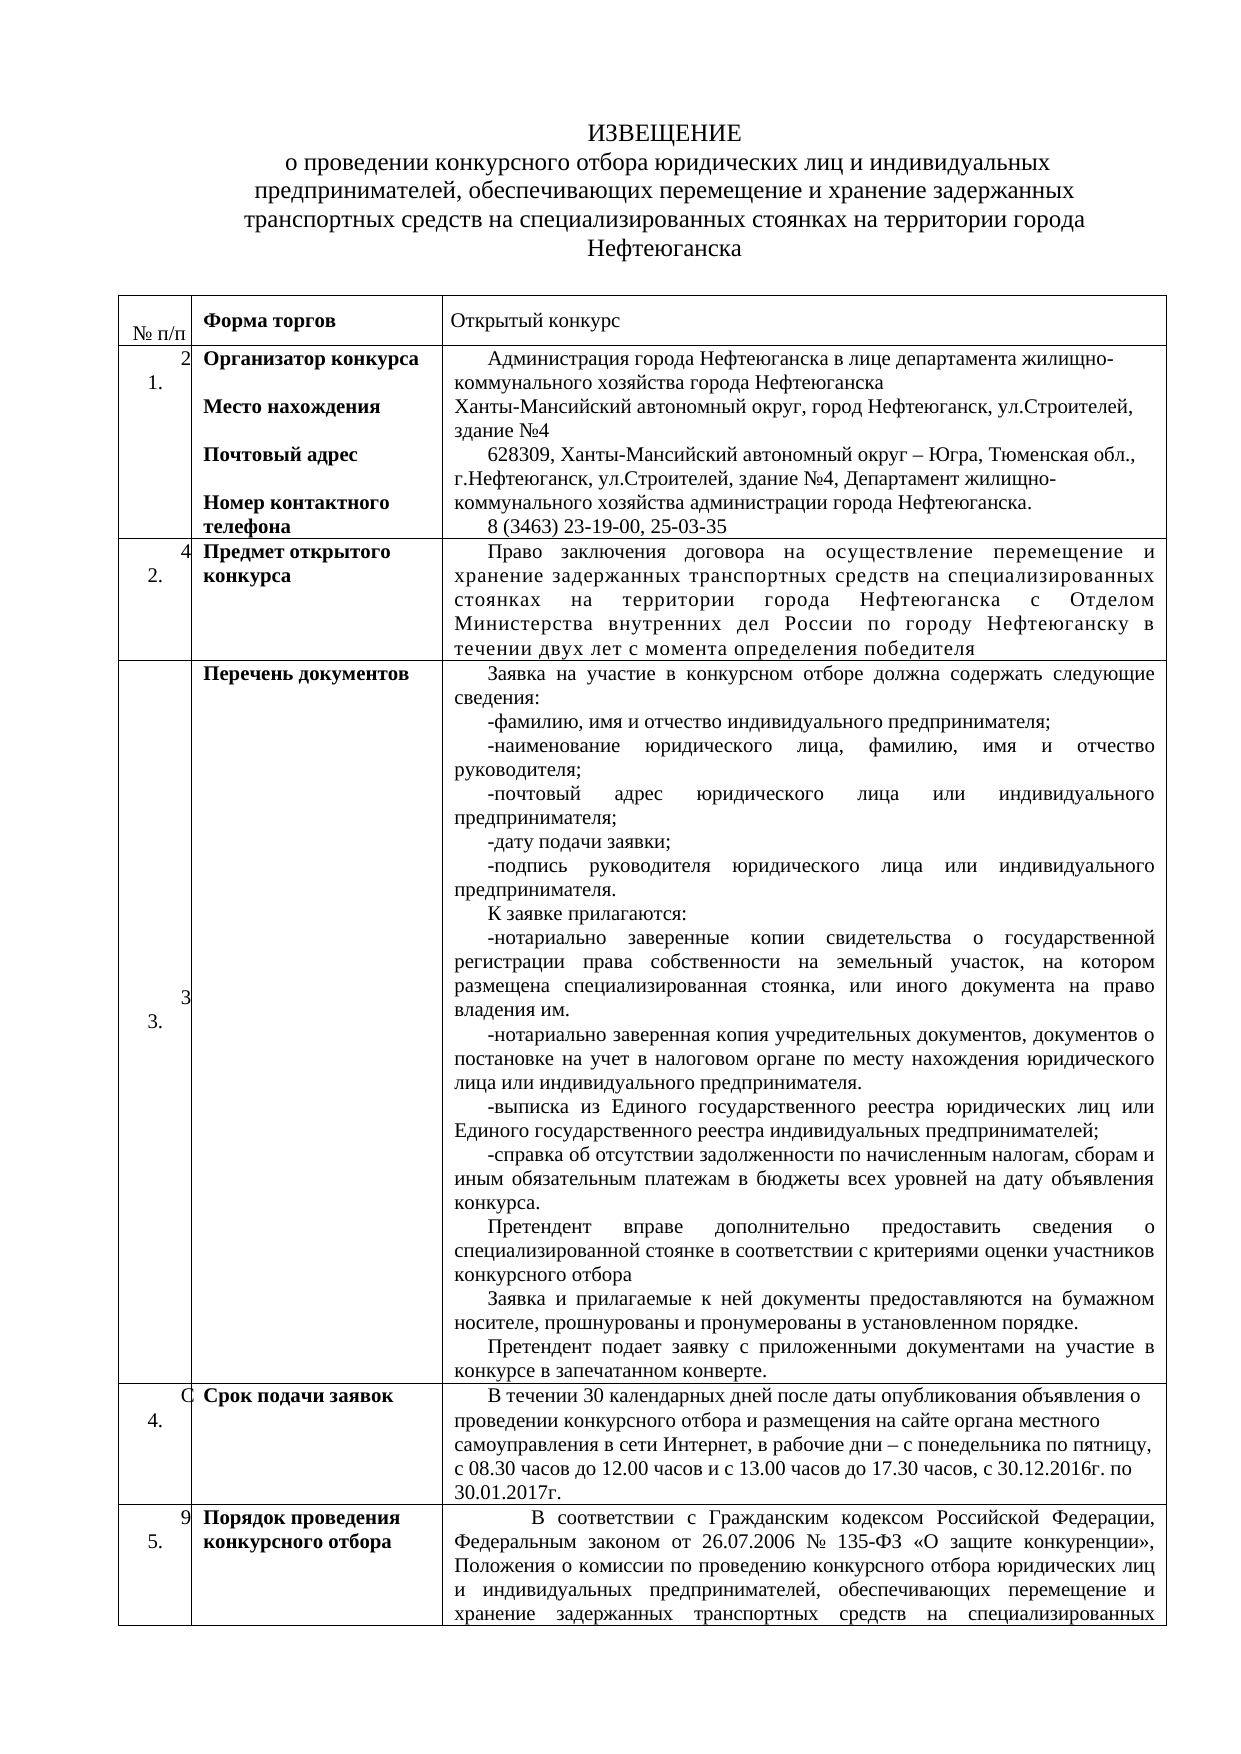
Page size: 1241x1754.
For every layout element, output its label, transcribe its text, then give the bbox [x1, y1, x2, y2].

table_cell 42. [119, 539, 191, 659]
table_header Открытый конкурс [443, 296, 1166, 344]
table_header 1№ п/п [119, 296, 191, 344]
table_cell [443, 1505, 1166, 1625]
table_cell Предмет открытого конкурса [192, 539, 442, 659]
text о проведении конкурсного отбора юридических лиц и индивидуальных предпринимателей, обеспечивающих перемещение и хранение задержанных транспортных средств на специализированных стоянках на территории города Нефтеюганска [177, 147, 1152, 262]
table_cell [192, 1505, 442, 1625]
text ИЗВЕЩЕНИЕ [177, 118, 1152, 147]
table_cell 3 3. [119, 661, 191, 1382]
table_cell В течении 30 календарных дней после даты опубликования объявления о проведении конкурсного отбора и размещения на сайте органа местного самоуправления в сети Интернет, в рабочие дни – с понедельника по пятницу, с 08.30 часов до 12.00 часов и с 13.00 часов до 17.30 часов, с 30.12.2016г. по 30.01.2017г. [443, 1384, 1166, 1504]
table_cell С4. [119, 1384, 191, 1504]
table_cell Организатор конкурса Место нахождения Почтовый адрес Номер контактного телефона [192, 346, 442, 538]
table_cell Право заключения договора на осуществление перемещение и хранение задержанных транспортных средств на специализированных стоянках на территории города Нефтеюганска с Отделом Министерства внутренних дел России по городу Нефтеюганску в течении двух лет с момента определения победителя [443, 539, 1166, 659]
table_cell 21. [119, 346, 191, 538]
table_cell 95. [119, 1505, 191, 1625]
table_cell Срок подачи заявок [192, 1384, 442, 1504]
table_cell Администрация города Нефтеюганска в лице департамента жилищно-коммунального хозяйства города Нефтеюганска Ханты-Мансийский автономный округ, город Нефтеюганск, ул.Строителей, здание №4 628309, Ханты-Мансийский автономный округ – Югра, Тюменская обл., г.Нефтеюганск, ул.Строителей, здание №4, Департамент жилищно-коммунального хозяйства администрации города Нефтеюганска. 8 (3463) 23-19-00, 25-03-35 [443, 346, 1166, 538]
table_header Форма торгов [192, 296, 442, 344]
table_cell Заявка на участие в конкурсном отборе должна содержать следующие сведения: -фамилию, имя и отчество индивидуального предпринимателя; -наименование юридического лица, фамилию, имя и отчество руководителя; -почтовый адрес юридического лица или индивидуального предпринимателя; -дату подачи заявки; -подпись руководителя юридического лица или индивидуального предпринимателя. К заявке прилагаются: -нотариально заверенные копии свидетельства о государственной регистрации права собственности на земельный участок, на котором размещена специализированная стоянка, или иного документа на право владения им. -нотариально заверенная копия учредительных документов, документов о постановке на учет в налоговом органе по месту нахождения юридического лица или индивидуального предпринимателя. -выписка из Единого государственного реестра юридических лиц или Единого государственного реестра индивидуальных предпринимателей; -справка об отсутствии задолженности по начисленным налогам, сборам и иным обязательным платежам в бюджеты всех уровней на дату объявления конкурса. Претендент вправе дополнительно предоставить сведения о специализированной стоянке в соответствии с критериями оценки участников конкурсного отбора Заявка и прилагаемые к ней документы предоставляются на бумажном носителе, прошнурованы и пронумерованы в установленном порядке. Претендент подает заявку с приложенными документами на участие в конкурсе в запечатанном конверте. [443, 661, 1166, 1382]
table_cell Перечень документов [192, 661, 442, 1382]
